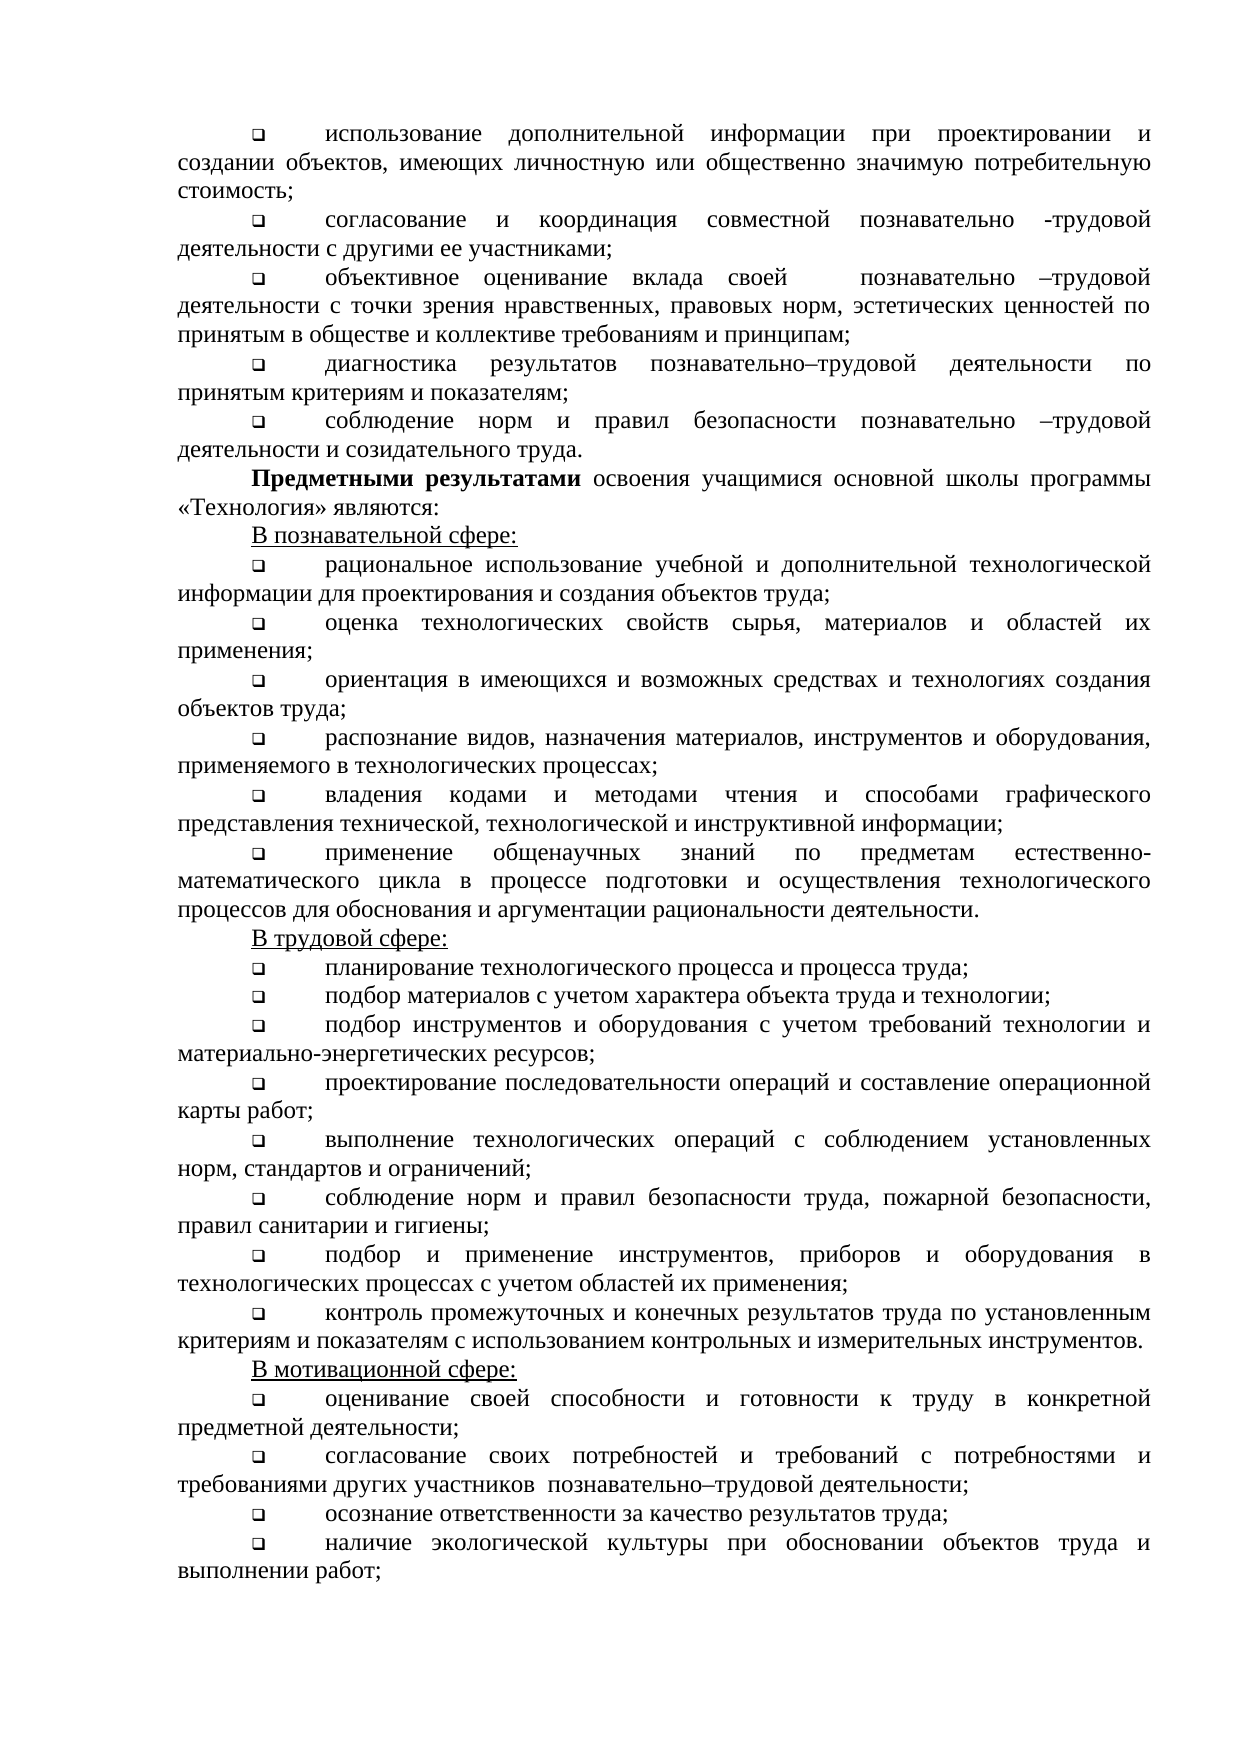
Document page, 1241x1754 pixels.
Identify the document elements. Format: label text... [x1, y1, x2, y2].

list владения кодами и методами чтения и способами графического представления технической, технологической и инструктивной информации; [177, 779, 1152, 837]
list согласование своих потребностей и требований с потребностями и требованиями других участников познавательно–трудовой деятельности; [177, 1441, 1152, 1498]
list диагностика результатов познавательно–трудовой деятельности по принятым критериям и показателям; [177, 348, 1152, 406]
list соблюдение норм и правил безопасности труда, пожарной безопасности, правил санитарии и гигиены; [177, 1182, 1152, 1239]
list Предметными результатами освоения учащимися основной школы программы «Технология» являются: [177, 463, 1152, 521]
list согласование и координация совместной познавательно -трудовой деятельности с другими ее участниками; [177, 204, 1152, 262]
list объективное оценивание вклада своей познавательно –трудовой деятельности с точки зрения нравственных, правовых норм, эстетических ценностей по принятым в обществе и коллективе требованиям и принципам; [177, 262, 1152, 348]
list наличие экологической культуры при обосновании объектов труда и выполнении работ; [177, 1527, 1152, 1584]
list В познавательной сфере: [177, 521, 1152, 549]
list В мотивационной сфере: [177, 1354, 1152, 1383]
list подбор и применение инструментов, приборов и оборудования в технологических процессах с учетом областей их применения; [177, 1239, 1152, 1297]
list рациональное использование учебной и дополнительной технологической информации для проектирования и создания объектов труда; [177, 549, 1152, 607]
list проектирование последовательности операций и составление операционной карты работ; [177, 1067, 1152, 1124]
list соблюдение норм и правил безопасности познавательно –трудовой деятельности и созидательного труда. [177, 406, 1152, 463]
list оценка технологических свойств сырья, материалов и областей их применения; [177, 607, 1152, 664]
list ориентация в имеющихся и возможных средствах и технологиях создания объектов труда; [177, 664, 1152, 722]
list выполнение технологических операций с соблюдением установленных норм, стандартов и ограничений; [177, 1124, 1152, 1182]
list применение общенаучных знаний по предметам естественно-математического цикла в процессе подготовки и осуществления технологического процессов для обоснования и аргументации рациональности деятельности. [177, 837, 1152, 923]
list В трудовой сфере: [177, 923, 1152, 952]
list осознание ответственности за качество результатов труда; [177, 1498, 1152, 1527]
list распознание видов, назначения материалов, инструментов и оборудования, применяемого в технологических процессах; [177, 722, 1152, 779]
list подбор инструментов и оборудования с учетом требований технологии и материально-энергетических ресурсов; [177, 1009, 1152, 1067]
list оценивание своей способности и готовности к труду в конкретной предметной деятельности; [177, 1383, 1152, 1441]
list использование дополнительной информации при проектировании и создании объектов, имеющих личностную или общественно значимую потребительную стоимость; [177, 118, 1152, 204]
list планирование технологического процесса и процесса труда; [177, 952, 1152, 981]
list подбор материалов с учетом характера объекта труда и технологии; [177, 981, 1152, 1009]
list контроль промежуточных и конечных результатов труда по установленным критериям и показателям с использованием контрольных и измерительных инструментов. [177, 1297, 1152, 1354]
